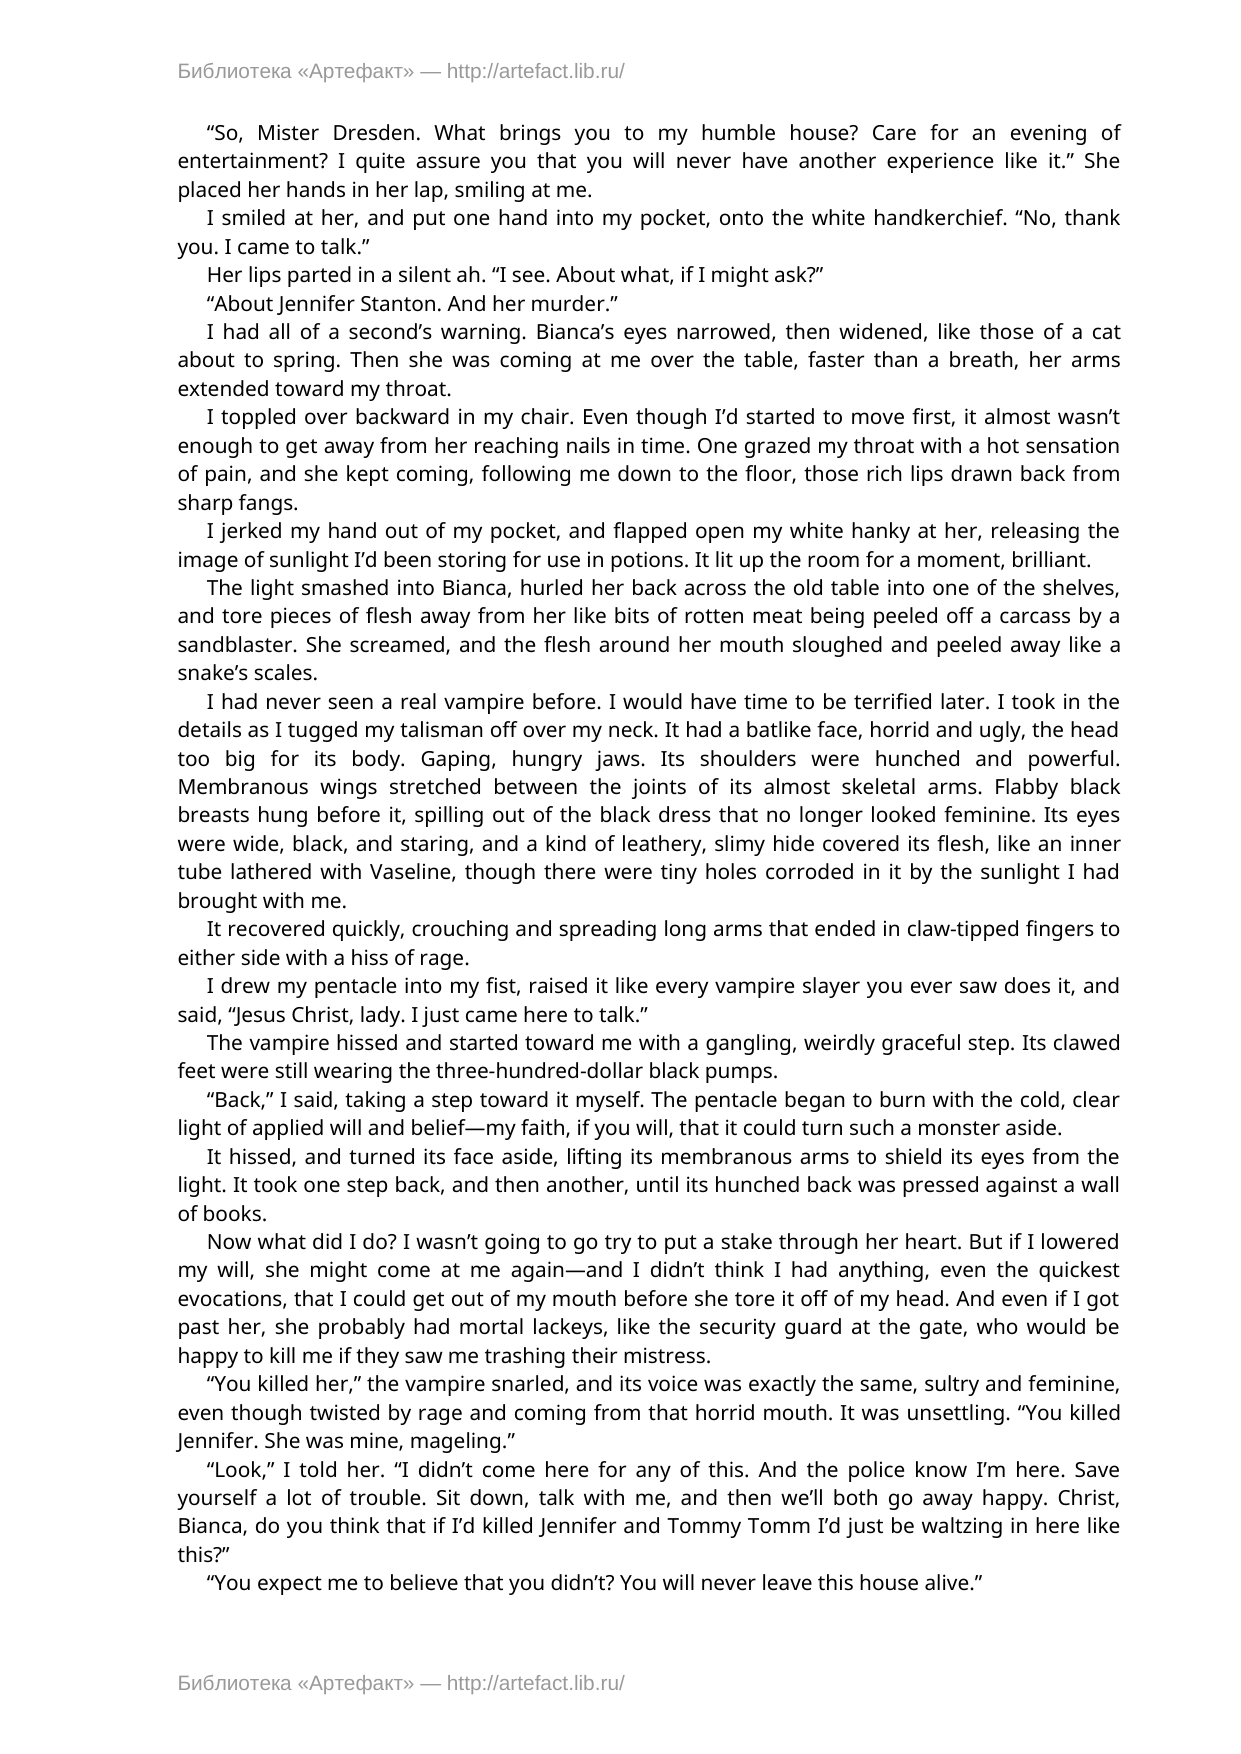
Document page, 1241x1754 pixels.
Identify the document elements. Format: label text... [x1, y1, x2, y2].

text “So, Mister Dresden. What brings you to my humble house? Care for an evening of entertainment? I quite assure you that you will never have another experience like it.” She placed her hands in her lap, smiling at me. [177, 118, 1122, 203]
text Now what did I do? I wasn’t going to go try to put a stake through her heart. But if I lowered my will, she might come at me again—and I didn’t think I had anything, even the quickest evocations, that I could get out of my mouth before she tore it off of my head. And even if I got past her, she probably had mortal lackeys, like the security guard at the gate, who would be happy to kill me if they saw me trashing their mistress. [177, 1227, 1122, 1369]
text “Back,” I said, taking a step toward it myself. The pentacle began to burn with the cold, clear light of applied will and belief—my faith, if you will, that it could turn such a monster aside. [177, 1085, 1122, 1142]
text I drew my pentacle into my fist, raised it like every vampire slayer you ever saw does it, and said, “Jesus Christ, lady. I just came here to talk.” [177, 971, 1122, 1028]
text Her lips parted in a silent ah. “I see. About what, if I might ask?” [177, 260, 1122, 289]
text It hissed, and turned its face aside, lifting its membranous arms to shield its eyes from the light. It took one step back, and then another, until its hunched back was pressed against a wall of books. [177, 1142, 1122, 1227]
text “You killed her,” the vampire snarled, and its voice was exactly the same, sultry and feminine, even though twisted by rage and coming from that horrid mouth. It was unsettling. “You killed Jennifer. She was mine, mageling.” [177, 1369, 1122, 1455]
text “About Jennifer Stanton. And her murder.” [177, 289, 1122, 317]
text “You expect me to believe that you didn’t? You will never leave this house alive.” [177, 1568, 1122, 1597]
text The light smashed into Bianca, hurled her back across the old table into one of the shelves, and tore pieces of flesh away from her like bits of rotten meat being peeled off a carcass by a sandblaster. She screamed, and the flesh around her mouth sloughed and peeled away like a snake’s scales. [177, 573, 1122, 687]
text I smiled at her, and put one hand into my pocket, onto the white handkerchief. “No, thank you. I came to talk.” [177, 203, 1122, 260]
text “Look,” I told her. “I didn’t come here for any of this. And the police know I’m here. Save yourself a lot of trouble. Sit down, talk with me, and then we’ll both go away happy. Christ, Bianca, do you think that if I’d killed Jennifer and Tommy Tomm I’d just be waltzing in here like this?” [177, 1455, 1122, 1568]
text I had never seen a real vampire before. I would have time to be terrified later. I took in the details as I tugged my talisman off over my neck. It had a batlike face, horrid and ugly, the head too big for its body. Gaping, hungry jaws. Its shoulders were hunched and powerful. Membranous wings stretched between the joints of its almost skeletal arms. Flabby black breasts hung before it, spilling out of the black dress that no longer looked feminine. Its eyes were wide, black, and staring, and a kind of leathery, slimy hide covered its flesh, like an inner tube lathered with Vaseline, though there were tiny holes corroded in it by the sunlight I had brought with me. [177, 687, 1122, 914]
text I had all of a second’s warning. Bianca’s eyes narrowed, then widened, like those of a cat about to spring. Then she was coming at me over the table, faster than a breath, her arms extended toward my throat. [177, 317, 1122, 402]
text I toppled over backward in my chair. Even though I’d started to move first, it almost wasn’t enough to get away from her reaching nails in time. One grazed my throat with a hot sensation of pain, and she kept coming, following me down to the floor, those rich lips drawn back from sharp fangs. [177, 402, 1122, 516]
text It recovered quickly, crouching and spreading long arms that ended in claw-tipped fingers to either side with a hiss of rage. [177, 914, 1122, 971]
text I jerked my hand out of my pocket, and flapped open my white hanky at her, releasing the image of sunlight I’d been storing for use in potions. It lit up the room for a moment, brilliant. [177, 516, 1122, 573]
text The vampire hissed and started toward me with a gangling, weirdly graceful step. Its clawed feet were still wearing the three-hundred-dollar black pumps. [177, 1028, 1122, 1085]
